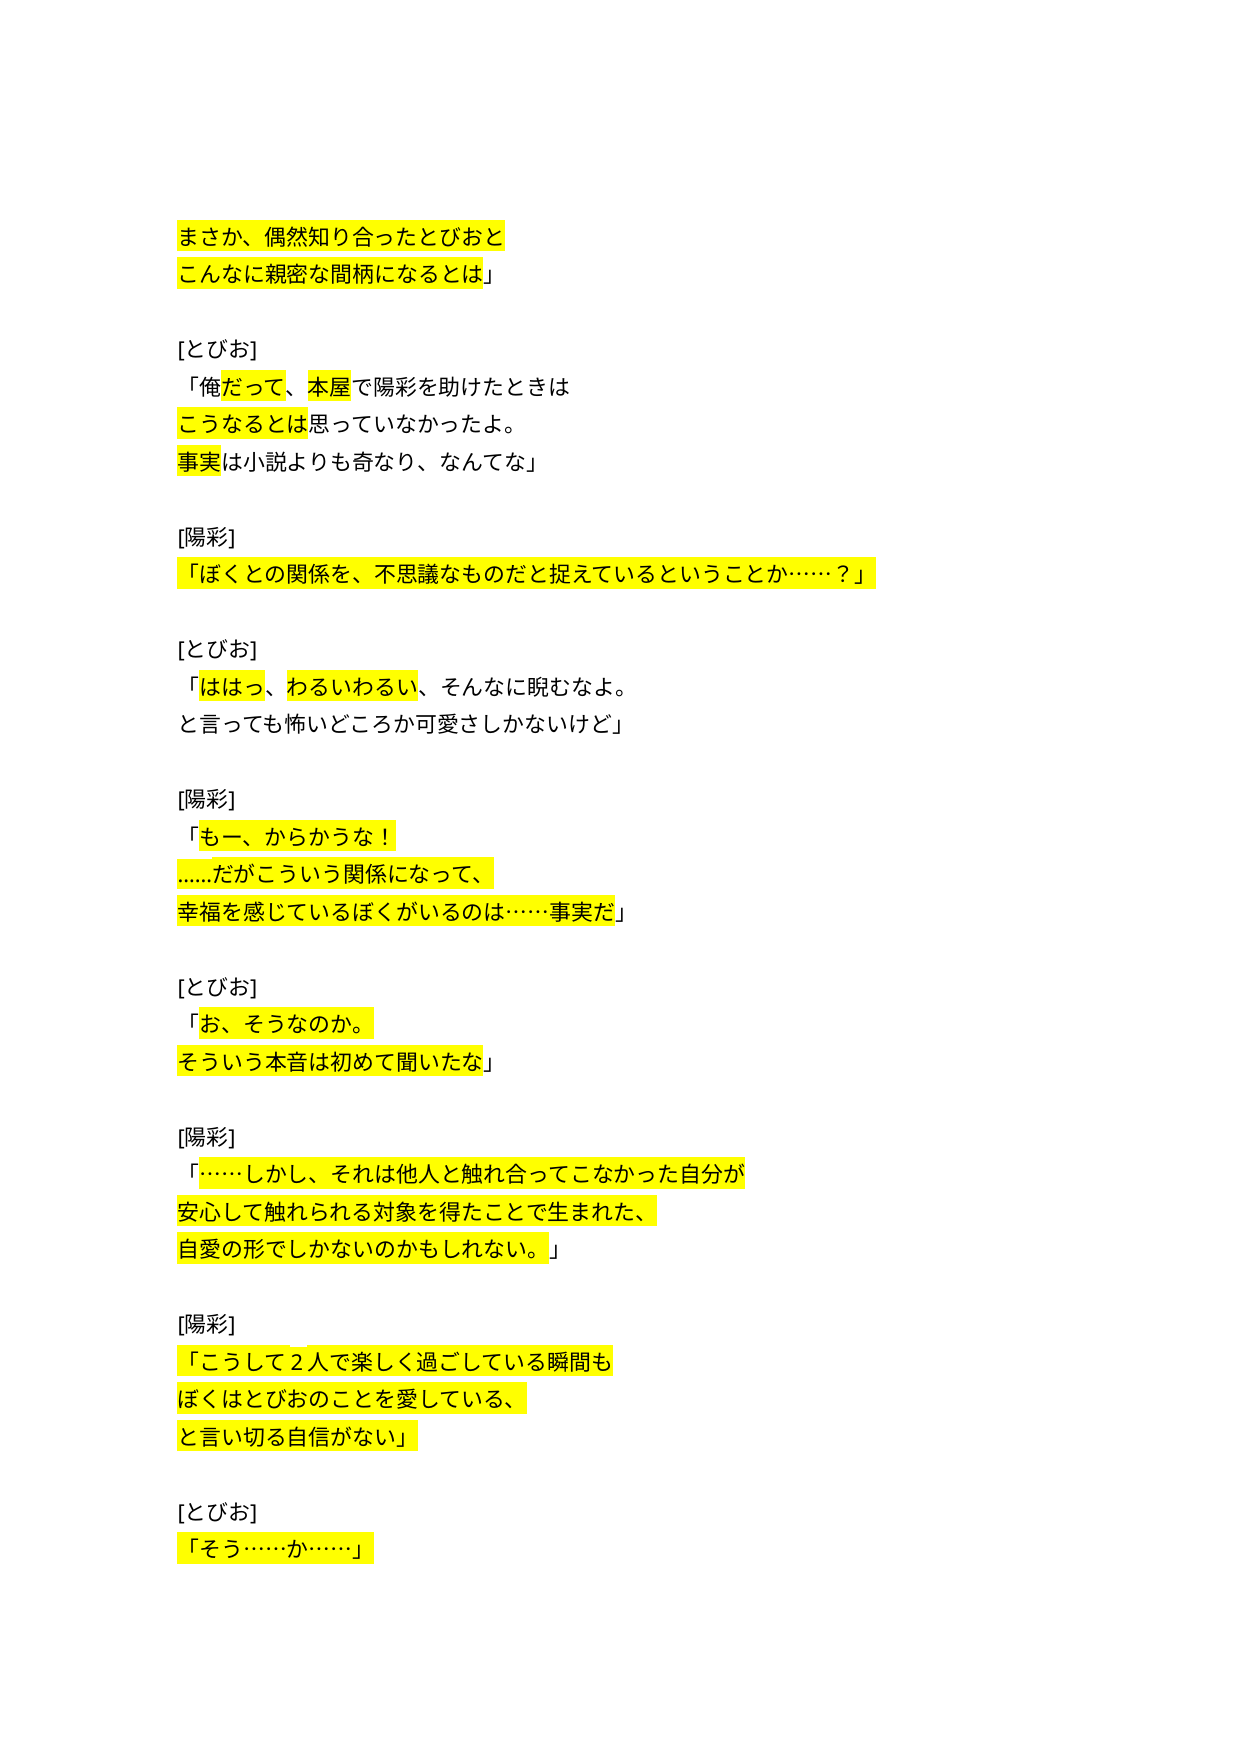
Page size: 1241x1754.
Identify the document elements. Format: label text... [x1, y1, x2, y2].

text 「ぼくとの関係を、不思議なものだと捉えているということか……？」 [177, 554, 1063, 592]
text ぼくはとびおのことを愛している、 [177, 1379, 1063, 1417]
text と言っても怖いどころか可愛さしかないけど」 [177, 704, 1063, 742]
text 「……しかし、それは他人と触れ合ってこなかった自分が [177, 1154, 1063, 1192]
text 「お、そうなのか。 [177, 1004, 1063, 1042]
text 「ははっ、わるいわるい、そんなに睨むなよ。 [177, 667, 1063, 704]
text 「こうして2人で楽しく過ごしている瞬間も [177, 1342, 1063, 1379]
text 「もー、からかうな！ [177, 817, 1063, 854]
text 自愛の形でしかないのかもしれない。」 [177, 1229, 1063, 1267]
text 安心して触れられる対象を得たことで生まれた、 [177, 1192, 1063, 1229]
text [陽彩] [177, 517, 1063, 554]
text 「そう……か……」 [177, 1529, 1063, 1567]
text [陽彩] [177, 779, 1063, 817]
text こうなるとは思っていなかったよ。 [177, 404, 1063, 442]
text 幸福を感じているぼくがいるのは……事実だ」 [177, 892, 1063, 929]
text [陽彩] [177, 1304, 1063, 1342]
text と言い切る自信がない」 [177, 1417, 1063, 1454]
text こんなに親密な間柄になるとは」 [177, 254, 1063, 292]
text [とびお] [177, 329, 1063, 367]
text 事実は小説よりも奇なり、なんてな」 [177, 442, 1063, 479]
text [陽彩] [177, 1117, 1063, 1154]
text まさか、偶然知り合ったとびおと [177, 217, 1063, 254]
text [とびお] [177, 967, 1063, 1004]
text [とびお] [177, 629, 1063, 667]
text [とびお] [177, 1492, 1063, 1529]
text 「俺だって、本屋で陽彩を助けたときは [177, 367, 1063, 404]
text そういう本音は初めて聞いたな」 [177, 1042, 1063, 1079]
text ……だがこういう関係になって、 [177, 854, 1063, 892]
